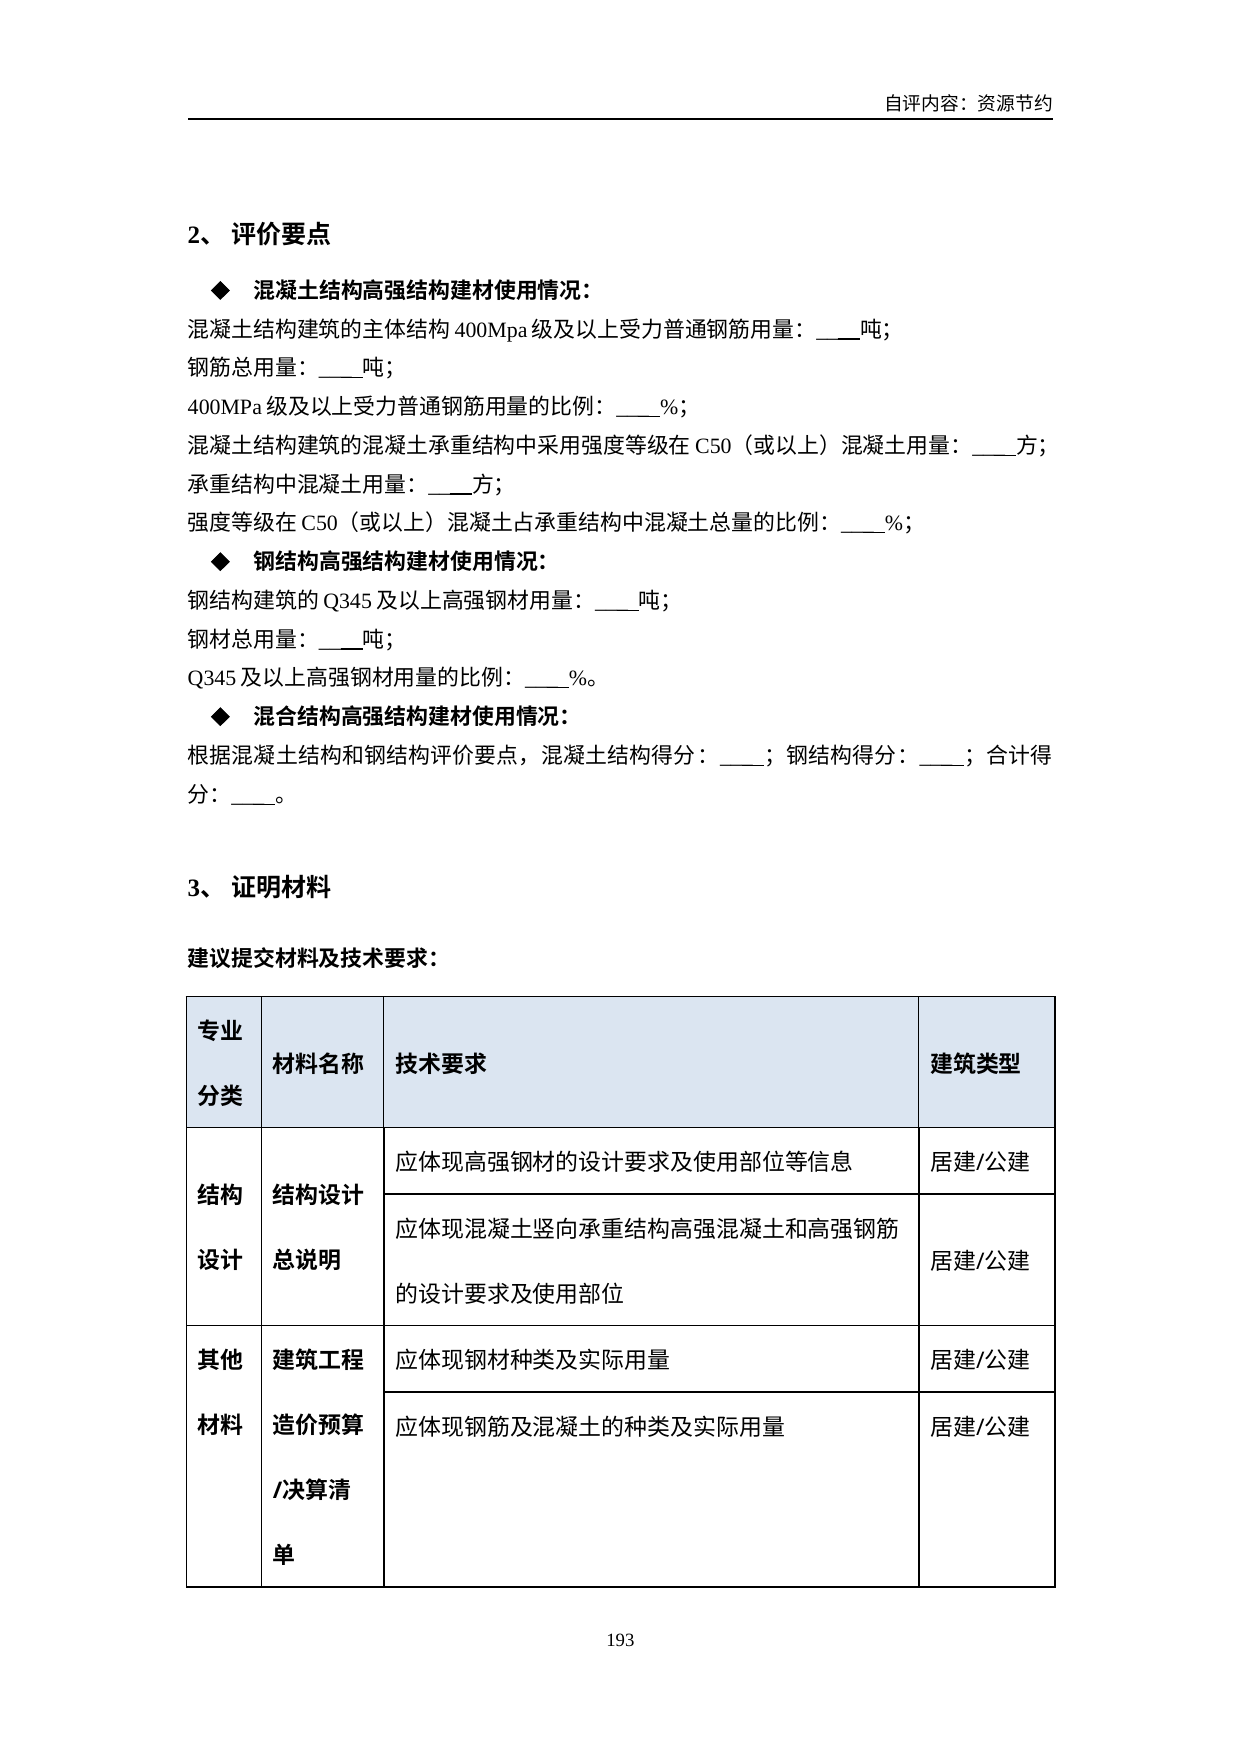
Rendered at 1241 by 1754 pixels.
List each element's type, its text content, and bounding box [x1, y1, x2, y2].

list 证明材料 [187, 853, 1053, 918]
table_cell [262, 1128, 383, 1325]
text 根据混凝土结构和钢结构评价要点，混凝土结构得分：___ ；钢结构得分：___ ；合计得分：___ 。 [187, 737, 1053, 809]
text Q345及以上高强钢材用量的比例：___ %。 [187, 660, 1053, 692]
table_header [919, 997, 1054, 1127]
text 钢结构建筑的Q345及以上高强钢材用量：___ 吨； [187, 582, 1053, 615]
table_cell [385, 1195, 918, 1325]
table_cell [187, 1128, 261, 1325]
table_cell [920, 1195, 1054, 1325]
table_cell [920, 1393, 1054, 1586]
text 承重结构中混凝土用量：___ 方； [187, 466, 1053, 499]
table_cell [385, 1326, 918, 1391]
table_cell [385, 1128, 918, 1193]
text 建议提交材料及技术要求： [187, 941, 1053, 973]
list 混合结构高强结构建材使用情况： [209, 699, 1053, 731]
text 钢材总用量：___ 吨； [187, 621, 1053, 654]
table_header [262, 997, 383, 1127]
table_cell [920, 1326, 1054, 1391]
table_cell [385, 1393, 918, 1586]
text 强度等级在C50（或以上）混凝土占承重结构中混凝土总量的比例：___ %； [187, 505, 1053, 537]
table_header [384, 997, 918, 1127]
list 评价要点 [187, 200, 1053, 265]
list 混凝土结构高强结构建材使用情况： [209, 272, 1053, 305]
text 混凝土结构建筑的混凝土承重结构中采用强度等级在C50（或以上）混凝土用量：___ 方； [187, 427, 1053, 460]
text 混凝土结构建筑的主体结构400Mpa级及以上受力普通钢筋用量：___ 吨； [187, 311, 1053, 344]
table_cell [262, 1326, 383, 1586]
list 钢结构高强结构建材使用情况： [209, 544, 1053, 576]
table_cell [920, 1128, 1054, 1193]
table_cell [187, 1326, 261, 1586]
text 400MPa级及以上受力普通钢筋用量的比例：___ %； [187, 389, 1053, 421]
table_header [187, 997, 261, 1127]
text 钢筋总用量：___ 吨； [187, 350, 1053, 382]
